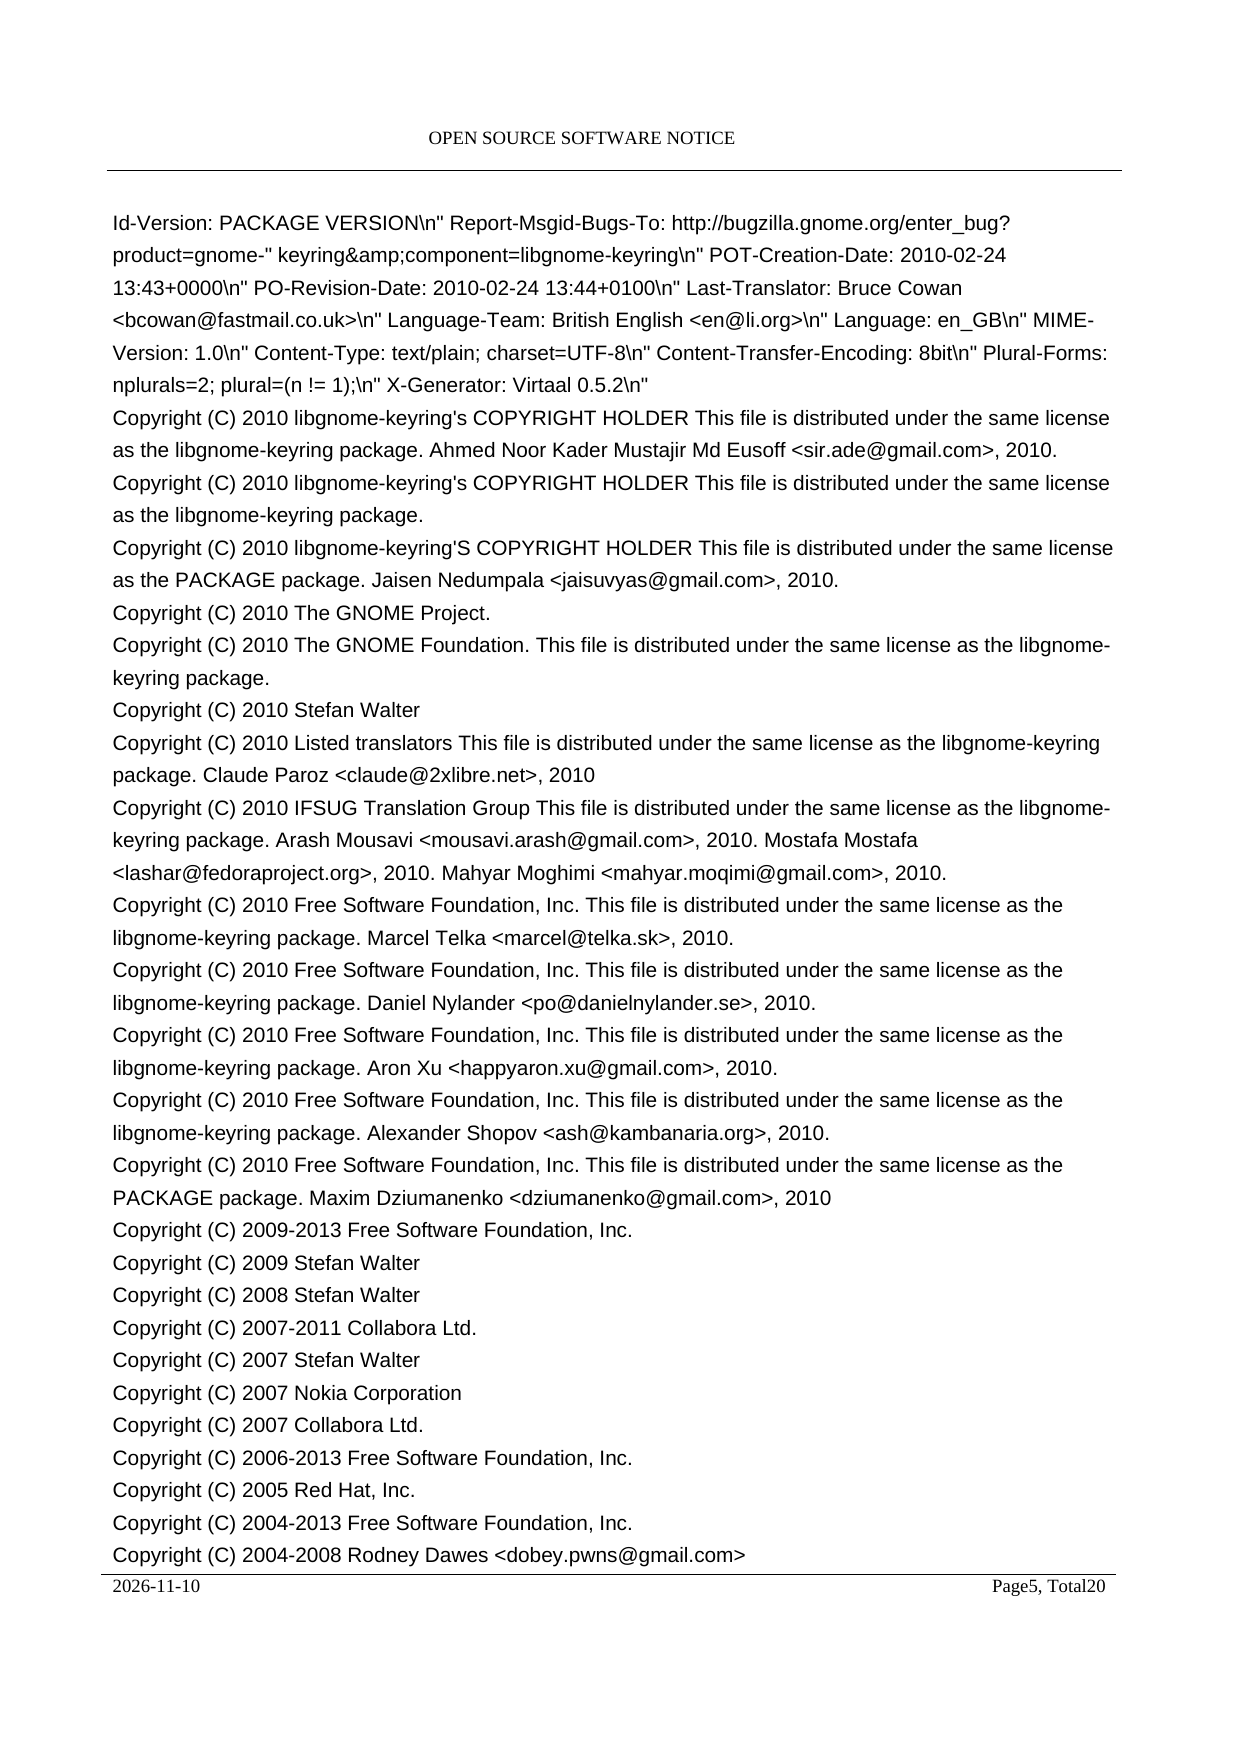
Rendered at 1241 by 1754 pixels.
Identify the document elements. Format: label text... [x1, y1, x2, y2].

text Copyright (C) 2010 Free Software Foundation, Inc. This file is distributed under the same license as the libgnome-keyring package. Daniel Nylander <po@danielnylander.se>, 2010. [112, 954, 1128, 1019]
text Copyright (C) 2005 Red Hat, Inc. [112, 1474, 1128, 1506]
text Copyright (C) 2010 The GNOME Project. [112, 596, 1128, 629]
text Copyright (C) 2010 libgnome-keyring's COPYRIGHT HOLDER This file is distributed under the same license as the libgnome-keyring package. Ahmed Noor Kader Mustajir Md Eusoff <sir.ade@gmail.com>, 2010. [112, 401, 1128, 466]
text Copyright (C) 2007 Stefan Walter [112, 1344, 1128, 1376]
text Copyright (C) 2010 libgnome-keyring'S COPYRIGHT HOLDER This file is distributed under the same license as the PACKAGE package. Jaisen Nedumpala <jaisuvyas@gmail.com>, 2010. [112, 531, 1128, 596]
text Copyright (C) 2008 Stefan Walter [112, 1279, 1128, 1311]
text Copyright (C) 2004-2013 Free Software Foundation, Inc. [112, 1506, 1128, 1539]
text Copyright (C) 2010 The GNOME Foundation. This file is distributed under the same license as the libgnome-keyring package. [112, 629, 1128, 694]
text Copyright (C) 2010 Free Software Foundation, Inc. This file is distributed under the same license as the libgnome-keyring package. Alexander Shopov <ash@kambanaria.org>, 2010. [112, 1084, 1128, 1149]
text Copyright (C) 2010 Stefan Walter [112, 694, 1128, 726]
text Copyright (C) 2006-2013 Free Software Foundation, Inc. [112, 1441, 1128, 1474]
text Copyright (C) 2010 libgnome-keyring's COPYRIGHT HOLDER This file is distributed under the same license as the libgnome-keyring package. [112, 466, 1128, 531]
text Copyright (C) 2010 Free Software Foundation, Inc. This file is distributed under the same license as the PACKAGE package. Maxim Dziumanenko <dziumanenko@gmail.com>, 2010 [112, 1149, 1128, 1214]
text Copyright (C) 2007 Collabora Ltd. [112, 1409, 1128, 1441]
text Copyright (C) 2007-2011 Collabora Ltd. [112, 1311, 1128, 1344]
text Copyright (C) 2010 Free Software Foundation, Inc. This file is distributed under the same license as the libgnome-keyring package. Marcel Telka <marcel@telka.sk>, 2010. [112, 889, 1128, 954]
text Copyright (C) 2009-2013 Free Software Foundation, Inc. [112, 1214, 1128, 1246]
text Copyright (C) 2010 Listed translators This file is distributed under the same license as the libgnome-keyring package. Claude Paroz <claude@2xlibre.net>, 2010 [112, 726, 1128, 791]
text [112, 206, 1128, 401]
text Copyright (C) 2004-2008 Rodney Dawes <dobey.pwns@gmail.com> [112, 1539, 1128, 1571]
text Copyright (C) 2010 Free Software Foundation, Inc. This file is distributed under the same license as the libgnome-keyring package. Aron Xu <happyaron.xu@gmail.com>, 2010. [112, 1019, 1128, 1084]
text Copyright (C) 2007 Nokia Corporation [112, 1376, 1128, 1409]
text Copyright (C) 2010 IFSUG Translation Group This file is distributed under the same license as the libgnome-keyring package. Arash Mousavi <mousavi.arash@gmail.com>, 2010. Mostafa Mostafa <lashar@fedoraproject.org>, 2010. Mahyar Moghimi <mahyar.moqimi@gmail.com>, 2010. [112, 791, 1128, 889]
text Copyright (C) 2009 Stefan Walter [112, 1246, 1128, 1279]
